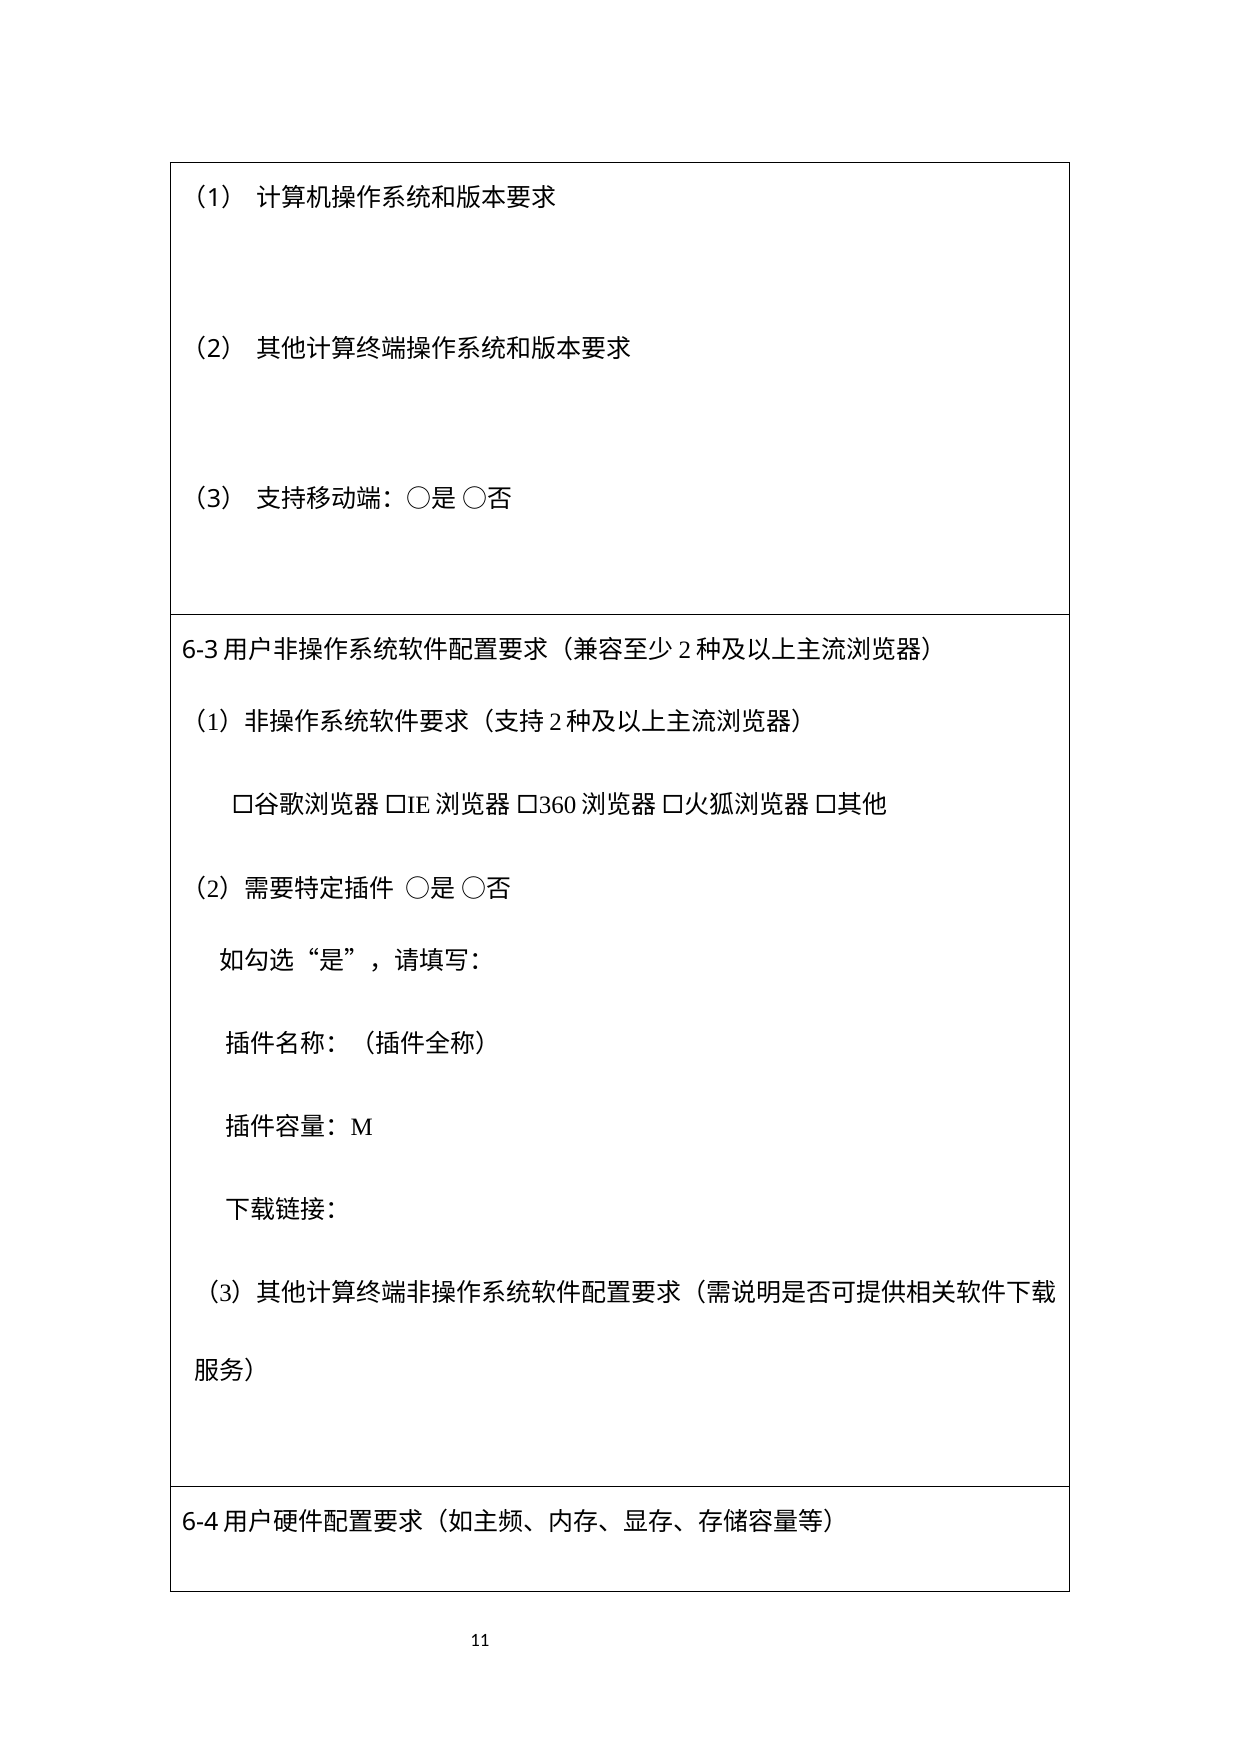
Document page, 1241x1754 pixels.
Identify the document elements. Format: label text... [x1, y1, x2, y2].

table_cell 6-3用户非操作系统软件配置要求（兼容至少2种及以上主流浏览器） （1）非操作系统软件要求（支持2种及以上主流浏览器） 谷歌浏览器 IE浏览器 360浏览器 火狐浏览器 其他 （2）需要特定插件 ○是 ○否 如勾选“是”，请填写： 插件名称：（插件全称） 插件容量：M 下载链接： （3）其他计算终端非操作系统软件配置要求（需说明是否可提供相关软件下载服务） [171, 615, 1069, 1486]
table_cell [171, 1487, 1069, 1591]
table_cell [171, 163, 1069, 614]
